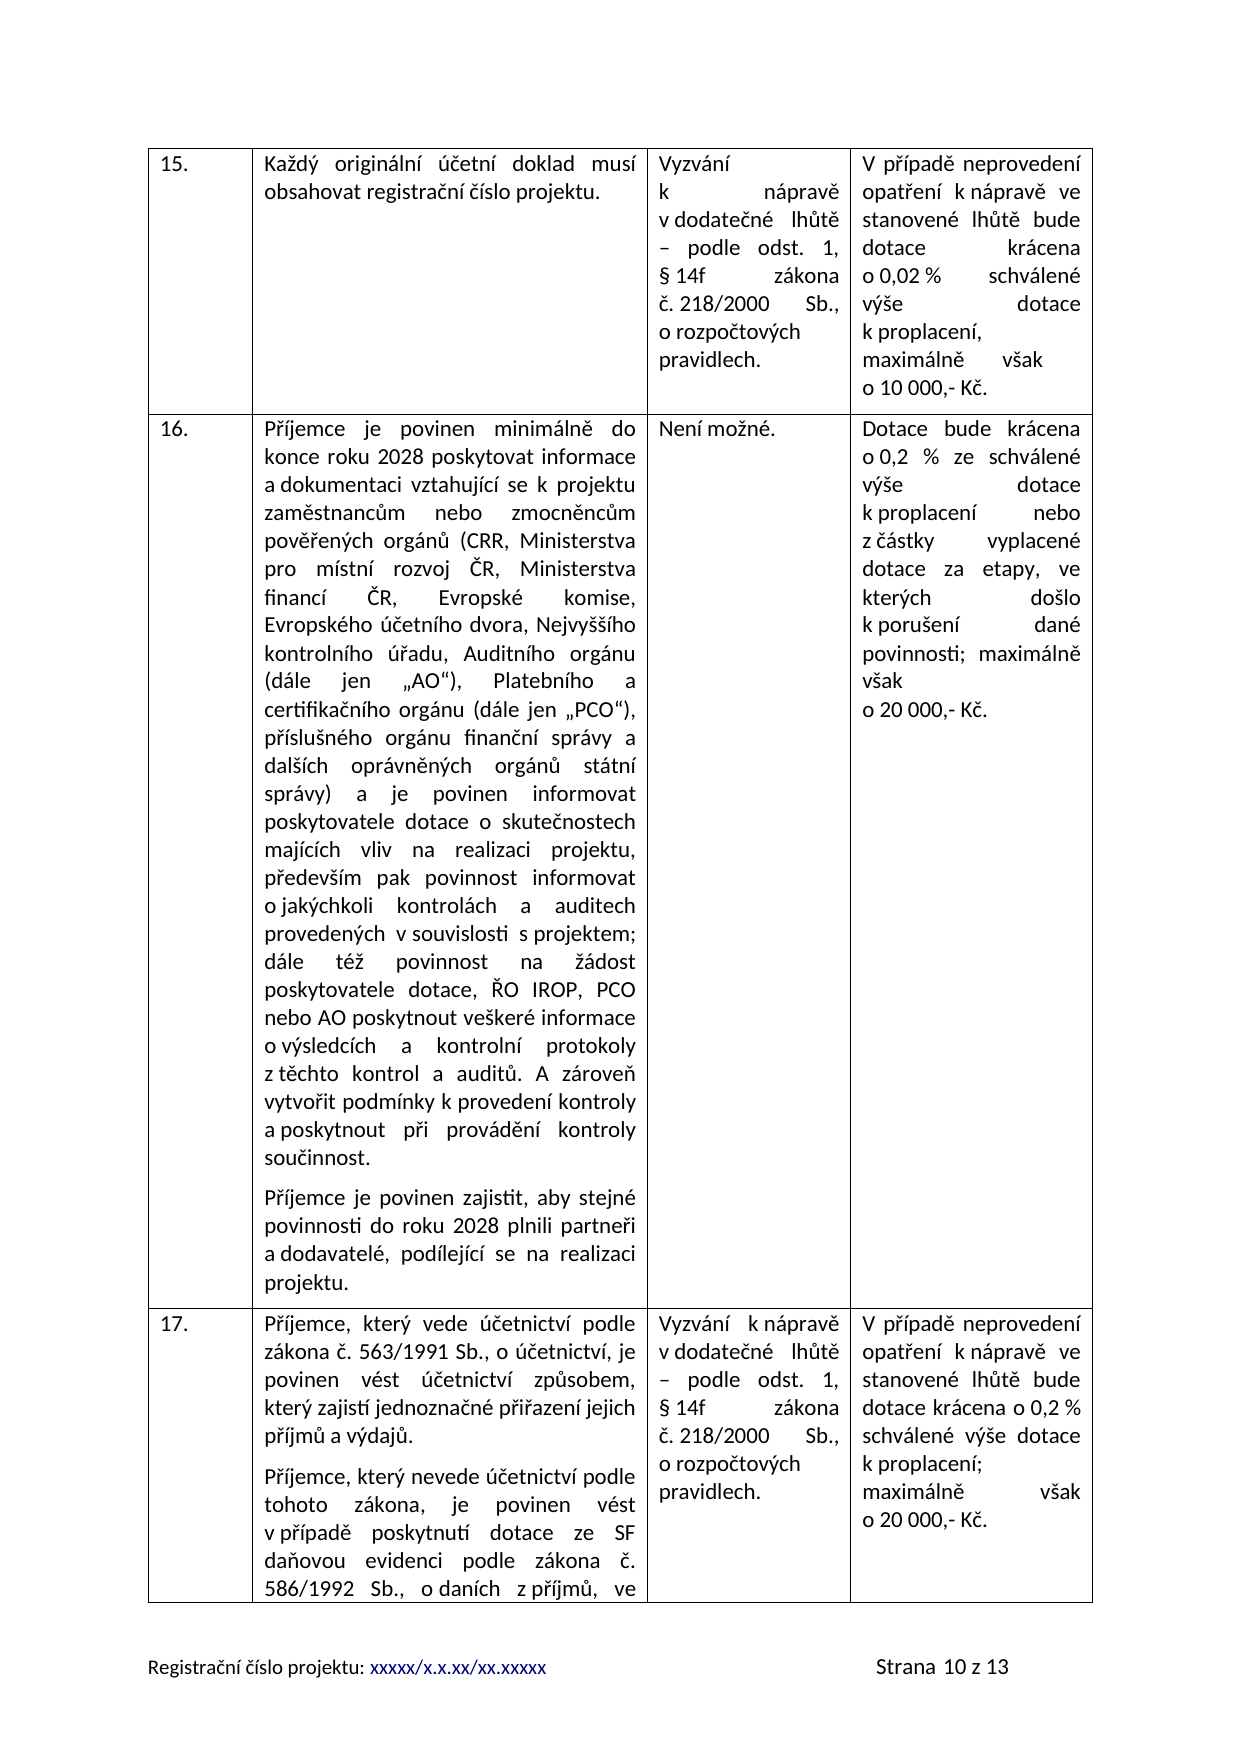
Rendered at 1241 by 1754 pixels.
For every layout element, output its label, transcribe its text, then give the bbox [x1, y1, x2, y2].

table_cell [253, 1309, 647, 1602]
table_cell Každý originální účetní doklad musí obsahovat registrační číslo projektu. [253, 149, 647, 413]
table_cell Dotace bude krácena o 0,2 % ze schválené výše dotace k proplacení nebo z částky vyplacené dotace za etapy, ve kterých došlo k porušení dané povinnosti; maximálně však o 20 000,- Kč. [851, 415, 1092, 1308]
table_cell 15. [149, 149, 252, 413]
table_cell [851, 1309, 1092, 1602]
table_cell Není možné. [648, 415, 850, 1308]
table_cell 17. [149, 1309, 252, 1602]
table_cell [648, 149, 850, 413]
table_cell V případě neprovedení opatření k nápravě ve stanovené lhůtě bude dotace krácena o 0,02 % schválené výše dotace k proplacení, maximálně však o 10 000,- Kč. [851, 149, 1092, 413]
table_cell Příjemce je povinen minimálně do konce roku 2028 poskytovat informace a dokumentaci vztahující se k projektu zaměstnancům nebo zmocněncům pověřených orgánů (CRR, Ministerstva pro místní rozvoj ČR, Ministerstva financí ČR, Evropské komise, Evropského účetního dvora, Nejvyššího kontrolního úřadu, Auditního orgánu (dále jen „AO“), Platebního a certifikačního orgánu (dále jen „PCO“), příslušného orgánu finanční správy a dalších oprávněných orgánů státní správy) a je povinen informovat poskytovatele dotace o skutečnostech majících vliv na realizaci projektu, především pak povinnost informovat o jakýchkoli kontrolách a auditech provedených v souvislosti s projektem; dále též povinnost na žádost poskytovatele dotace, ŘO IROP, PCO nebo AO poskytnout veškeré informace o výsledcích a kontrolní protokoly z těchto kontrol a auditů. A zároveň vytvořit podmínky k provedení kontroly a poskytnout při provádění kontroly součinnost. Příjemce je povinen zajistit, aby stejné povinnosti do roku 2028 plnili partneři a dodavatelé, podílející se na realizaci projektu. [253, 415, 647, 1308]
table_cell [648, 1309, 850, 1602]
table_cell 16. [149, 415, 252, 1308]
